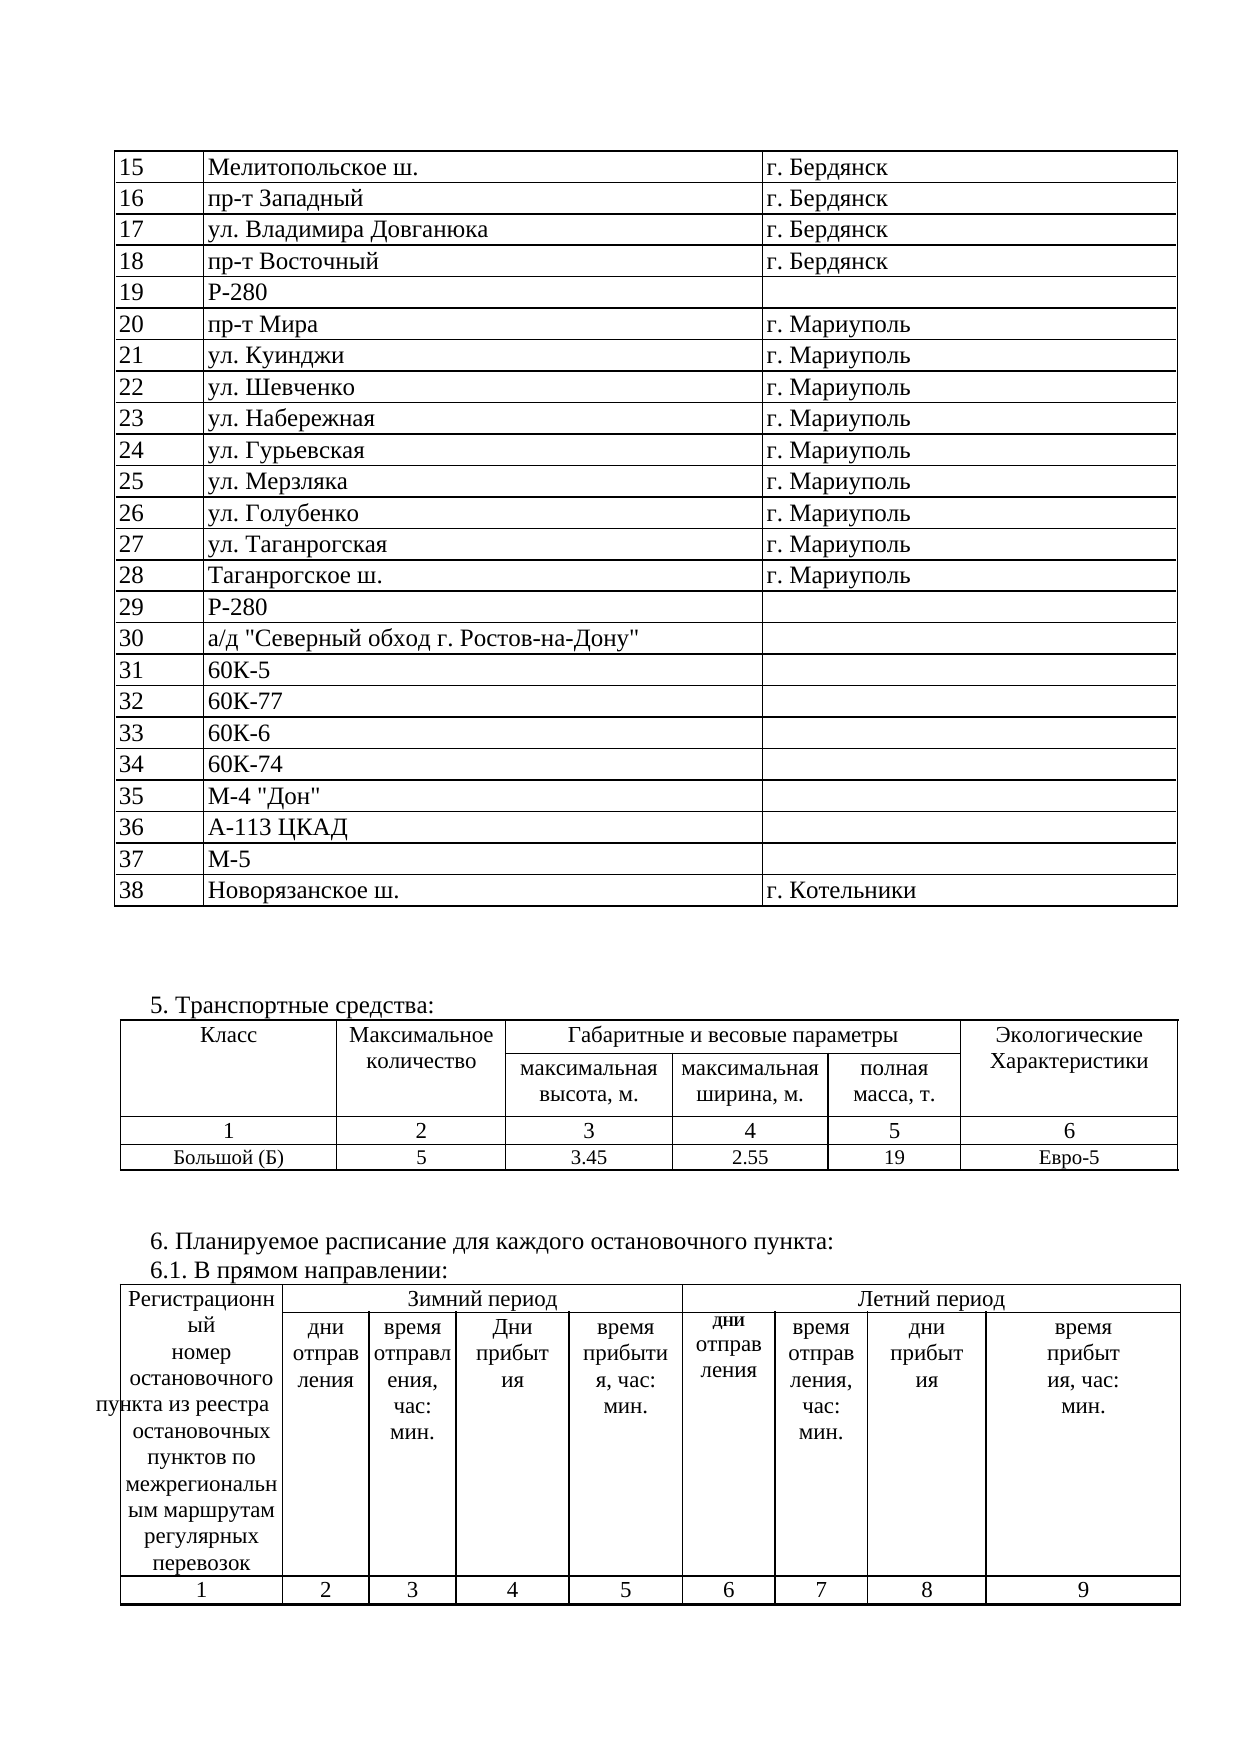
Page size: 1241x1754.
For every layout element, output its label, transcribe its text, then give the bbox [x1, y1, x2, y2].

table_header Максимальное количество [337, 1021, 505, 1116]
table_cell [763, 276, 1177, 307]
table_cell г. Бердянск [763, 152, 1177, 181]
table_cell полная масса, т. [829, 1054, 960, 1116]
table_cell 29 [115, 591, 203, 622]
table_cell 38 [115, 875, 203, 905]
table_cell г. Котельники [763, 874, 1177, 905]
table_cell г. Мариуполь [763, 307, 1177, 339]
table_cell ул. Шевченко [204, 372, 762, 402]
table_cell ул. Мерзляка [204, 466, 762, 496]
table_cell ДНИ отправ ления [683, 1313, 774, 1575]
table_cell г. Бердянск [763, 181, 1177, 213]
table_cell максимальная высота, м. [506, 1054, 672, 1116]
table_cell пр-т Западный [204, 183, 762, 213]
table_cell 3 [506, 1117, 672, 1144]
table_cell Дни прибыт ия [457, 1313, 568, 1575]
table_cell 5 [337, 1145, 505, 1169]
table_cell [763, 748, 1177, 779]
table_cell 26 [115, 497, 203, 527]
table_cell время прибыти я, час: мин. [570, 1313, 682, 1575]
text 5. Транспортные средства: [150, 990, 1090, 1019]
table_cell ул. Набережная [204, 403, 762, 433]
table_cell 60К-5 [204, 655, 762, 685]
table_cell 24 [115, 434, 203, 464]
table_cell 9 [987, 1577, 1180, 1603]
table_cell 19 [115, 277, 203, 307]
table_cell 23 [115, 403, 203, 433]
table_cell Р-280 [204, 592, 762, 622]
table_cell [763, 590, 1177, 622]
table_cell 60К-6 [204, 718, 762, 748]
text 6. Планируемое расписание для каждого остановочного пункта: [150, 1226, 1090, 1255]
table_cell г. Мариуполь [763, 370, 1177, 402]
table_cell [763, 811, 1177, 842]
table_cell дни отправ ления [283, 1313, 368, 1575]
table_cell 22 [115, 371, 203, 402]
table_cell время прибыт ия, час: мин. [987, 1313, 1180, 1575]
table_cell 60К-77 [204, 686, 762, 716]
table_cell г. Мариуполь [763, 559, 1177, 590]
table_cell ул. Куинджи [204, 340, 762, 370]
table_cell время отправл ения, час: мин. [370, 1313, 455, 1575]
table_cell 19 [829, 1145, 960, 1169]
table_cell 28 [115, 560, 203, 590]
table_cell 37 [115, 843, 203, 873]
table_cell [763, 716, 1177, 748]
table_cell г. Мариуполь [763, 528, 1177, 559]
text 6.1. В прямом направлении: [150, 1255, 1090, 1283]
table_cell [763, 842, 1177, 873]
table_header Габаритные и весовые параметры [506, 1021, 960, 1052]
table_cell а/д "Северный обход г. Ростов-на-Дону" [204, 623, 762, 653]
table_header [121, 1285, 282, 1575]
table_cell Р-280 [204, 277, 762, 307]
table_cell ул. Голубенко [204, 498, 762, 527]
table_header Класс [121, 1021, 336, 1116]
table_cell ул. Таганрогская [204, 529, 762, 559]
table_cell 7 [776, 1577, 867, 1603]
table_cell пр-т Мира [204, 309, 762, 339]
table_cell 60К-74 [204, 749, 762, 779]
table_cell [763, 622, 1177, 653]
table_cell 25 [115, 466, 203, 496]
table_cell 8 [868, 1577, 985, 1603]
table_cell г. Мариуполь [763, 465, 1177, 496]
table_cell 34 [115, 749, 203, 779]
table_cell 35 [115, 780, 203, 811]
table_cell 5 [570, 1577, 682, 1603]
table_cell 4 [457, 1577, 568, 1603]
table_cell 16 [115, 183, 203, 213]
table_cell 3 [370, 1577, 455, 1603]
table_header Экологические Характеристики [961, 1021, 1177, 1116]
table_cell время отправ ления, час: мин. [776, 1313, 867, 1575]
table_cell дни прибыт ия [868, 1313, 985, 1575]
table_cell 27 [115, 529, 203, 559]
table_cell А-113 ЦКАД [204, 812, 762, 842]
table_cell г. Бердянск [763, 244, 1177, 276]
table_cell пр-т Восточный [204, 246, 762, 276]
table_cell 15 [115, 152, 203, 181]
table_cell Большой (Б) [121, 1145, 336, 1169]
table_cell 6 [683, 1577, 774, 1603]
table_cell 33 [115, 717, 203, 748]
table_cell 20 [115, 308, 203, 339]
table_cell 2 [283, 1577, 368, 1603]
table_cell 5 [829, 1117, 960, 1144]
table_cell М-5 [204, 844, 762, 873]
table_cell [763, 685, 1177, 716]
table_cell [763, 779, 1177, 811]
table_cell максимальная ширина, м. [673, 1054, 827, 1116]
table_cell 3.45 [506, 1145, 672, 1169]
table_header Зимний период [283, 1285, 682, 1311]
table_cell ул. Гурьевская [204, 435, 762, 464]
table_cell 6 [961, 1117, 1177, 1144]
table_cell Новорязанское ш. [204, 875, 762, 905]
table_cell г. Мариуполь [763, 339, 1177, 370]
table_cell 2 [337, 1117, 505, 1144]
table_header Летний период [683, 1285, 1180, 1311]
table_cell [763, 653, 1177, 685]
table_cell г. Бердянск [763, 213, 1177, 244]
table_cell г. Мариуполь [763, 496, 1177, 527]
table_cell 17 [115, 214, 203, 244]
table_cell Таганрогское ш. [204, 561, 762, 590]
table_cell ул. Владимира Довганюка [204, 215, 762, 244]
table_cell 2.55 [673, 1145, 827, 1169]
table_cell г. Мариуполь [763, 402, 1177, 433]
table_cell г. Мариуполь [763, 433, 1177, 464]
table_cell 1 [121, 1577, 282, 1603]
table_cell 30 [115, 623, 203, 653]
table_cell 31 [115, 654, 203, 685]
table_cell М-4 "Дон" [204, 781, 762, 811]
table_cell 1 [121, 1117, 336, 1144]
table_cell 18 [115, 245, 203, 276]
table_cell Мелитопольское ш. [204, 152, 762, 181]
table_cell 36 [115, 812, 203, 842]
table_cell 32 [115, 686, 203, 716]
table_cell 21 [115, 340, 203, 370]
table_cell 4 [673, 1117, 827, 1144]
table_cell Евро-5 [961, 1145, 1177, 1169]
